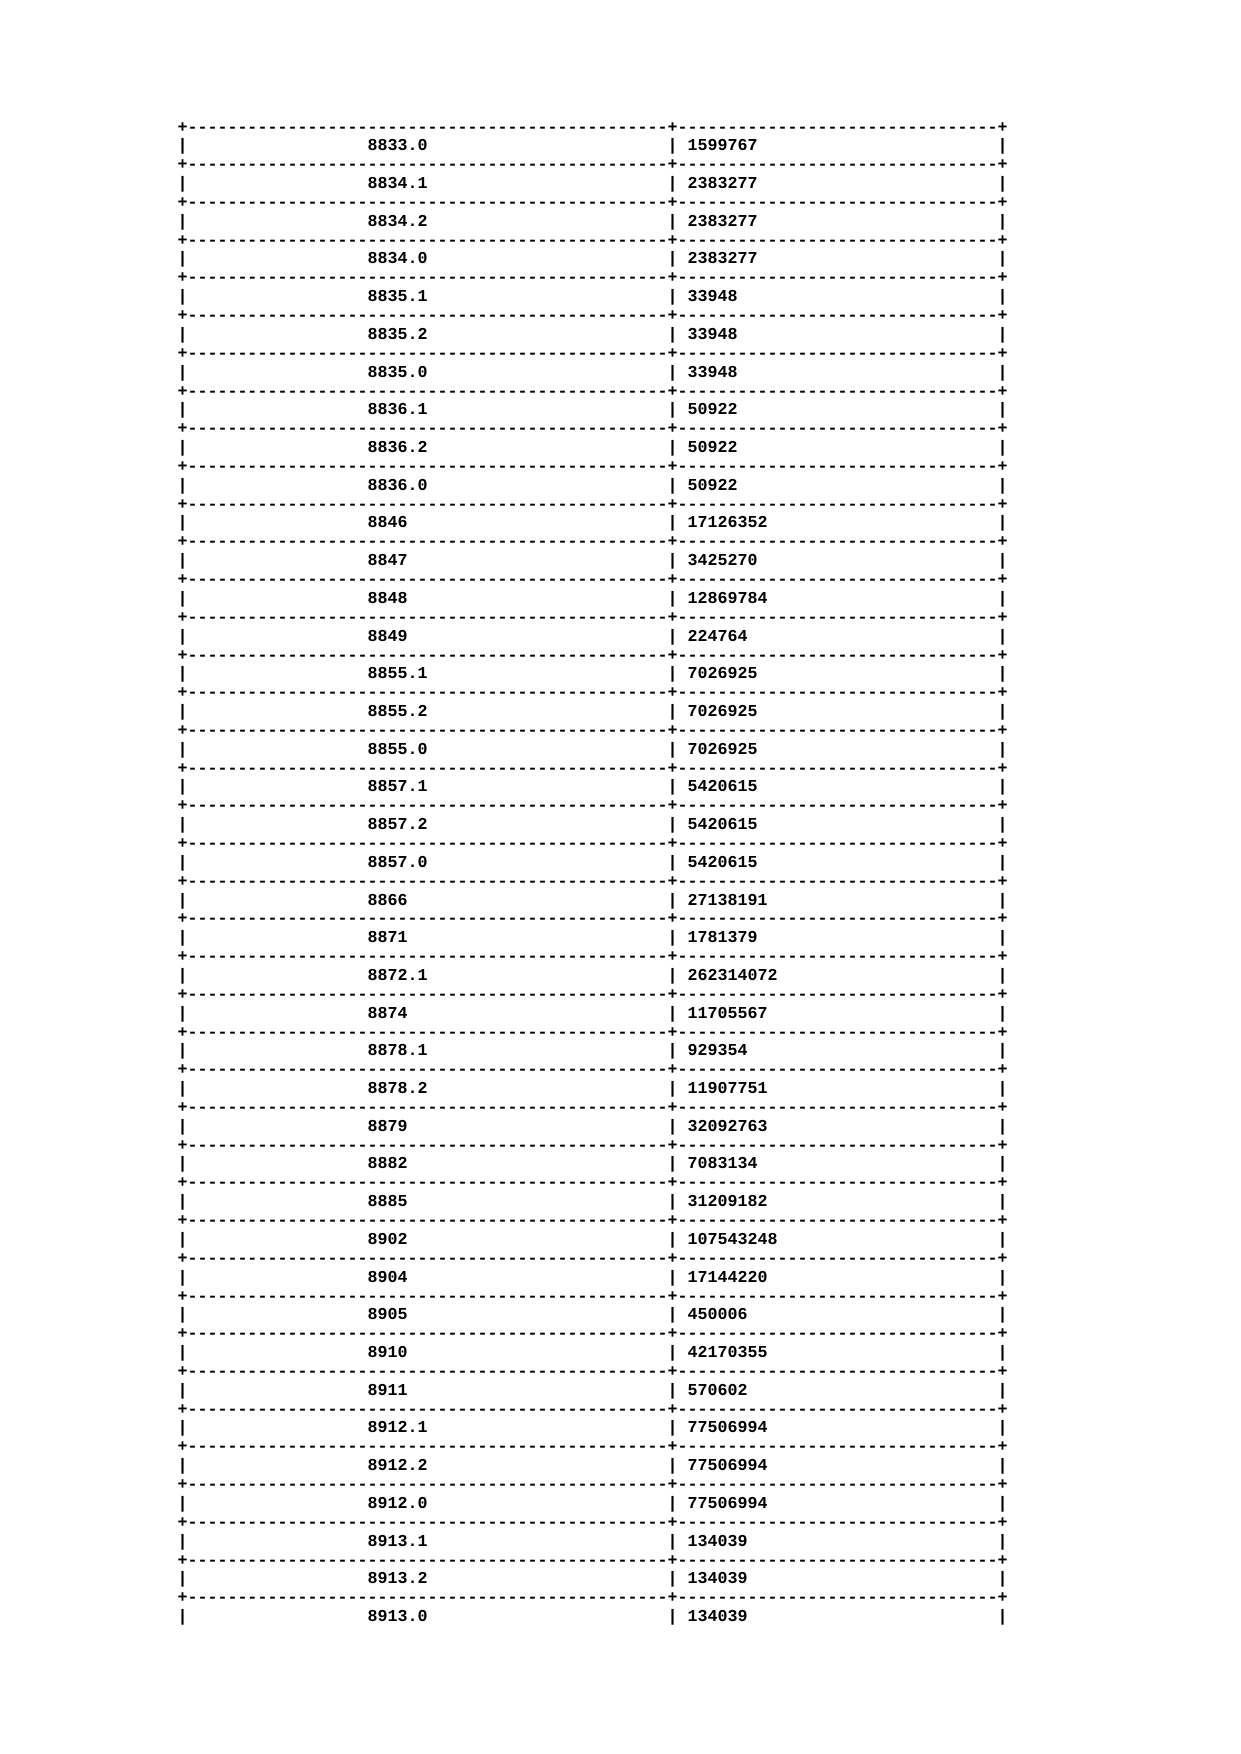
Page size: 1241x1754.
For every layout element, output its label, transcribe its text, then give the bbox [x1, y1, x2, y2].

text +------------------------------------------------+--------------------------------+ [177, 1212, 1152, 1231]
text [177, 1551, 1152, 1570]
text +------------------------------------------------+--------------------------------+ [177, 834, 1152, 853]
text +------------------------------------------------+--------------------------------+ [177, 759, 1152, 778]
text | 8834.2 | 2383277 | [177, 212, 1152, 231]
text +------------------------------------------------+--------------------------------+ [177, 495, 1152, 514]
text | 8835.1 | 33948 | [177, 288, 1152, 307]
text +------------------------------------------------+--------------------------------+ [177, 684, 1152, 703]
text | 8912.2 | 77506994 | [177, 1457, 1152, 1476]
text +------------------------------------------------+--------------------------------+ [177, 269, 1152, 288]
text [177, 1589, 1152, 1608]
text | 8833.0 | 1599767 | [177, 137, 1152, 156]
text +------------------------------------------------+--------------------------------+ [177, 1023, 1152, 1042]
text +------------------------------------------------+--------------------------------+ [177, 646, 1152, 665]
text | 8855.1 | 7026925 | [177, 665, 1152, 684]
text | 8866 | 27138191 | [177, 891, 1152, 910]
text +------------------------------------------------+--------------------------------+ [177, 1476, 1152, 1494]
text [177, 156, 1152, 175]
text | 8885 | 31209182 | [177, 1193, 1152, 1212]
text | 8855.0 | 7026925 | [177, 740, 1152, 759]
text +------------------------------------------------+--------------------------------+ [177, 533, 1152, 552]
text +------------------------------------------------+--------------------------------+ [177, 1513, 1152, 1532]
text | 8834.1 | 2383277 | [177, 175, 1152, 193]
text | 8855.2 | 7026925 | [177, 703, 1152, 721]
text +------------------------------------------------+--------------------------------+ [177, 231, 1152, 250]
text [177, 118, 1152, 137]
text +------------------------------------------------+--------------------------------+ [177, 1136, 1152, 1155]
text +------------------------------------------------+--------------------------------+ [177, 344, 1152, 363]
text | 8912.1 | 77506994 | [177, 1419, 1152, 1438]
text +------------------------------------------------+--------------------------------+ [177, 1249, 1152, 1268]
text | 8913.2 | 134039 | [177, 1570, 1152, 1589]
text +------------------------------------------------+--------------------------------+ [177, 1362, 1152, 1381]
text +------------------------------------------------+--------------------------------+ [177, 985, 1152, 1004]
text | 8849 | 224764 | [177, 627, 1152, 646]
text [177, 193, 1152, 212]
text | 8878.2 | 11907751 | [177, 1080, 1152, 1098]
text +------------------------------------------------+--------------------------------+ [177, 1325, 1152, 1344]
text | 8846 | 17126352 | [177, 514, 1152, 533]
text +------------------------------------------------+--------------------------------+ [177, 1438, 1152, 1457]
text +------------------------------------------------+--------------------------------+ [177, 571, 1152, 589]
text | 8905 | 450006 | [177, 1306, 1152, 1325]
text | 8902 | 107543248 | [177, 1231, 1152, 1249]
text | 8904 | 17144220 | [177, 1268, 1152, 1287]
text | 8882 | 7083134 | [177, 1155, 1152, 1174]
text +------------------------------------------------+--------------------------------+ [177, 457, 1152, 476]
text | 8847 | 3425270 | [177, 552, 1152, 571]
text +------------------------------------------------+--------------------------------+ [177, 948, 1152, 967]
text | 8857.1 | 5420615 | [177, 778, 1152, 797]
text | 8836.2 | 50922 | [177, 439, 1152, 457]
text | 8879 | 32092763 | [177, 1117, 1152, 1136]
text +------------------------------------------------+--------------------------------+ [177, 1174, 1152, 1193]
text +------------------------------------------------+--------------------------------+ [177, 721, 1152, 740]
text | 8872.1 | 262314072 | [177, 967, 1152, 985]
text | 8874 | 11705567 | [177, 1004, 1152, 1023]
text | 8910 | 42170355 | [177, 1344, 1152, 1362]
text | 8835.0 | 33948 | [177, 363, 1152, 382]
text | 8848 | 12869784 | [177, 589, 1152, 608]
text +------------------------------------------------+--------------------------------+ [177, 1098, 1152, 1117]
text | 8834.0 | 2383277 | [177, 250, 1152, 269]
text | 8913.0 | 134039 | [177, 1608, 1152, 1626]
text | 8913.1 | 134039 | [177, 1532, 1152, 1551]
text +------------------------------------------------+--------------------------------+ [177, 608, 1152, 627]
text | 8857.2 | 5420615 | [177, 816, 1152, 834]
text | 8871 | 1781379 | [177, 929, 1152, 948]
text | 8911 | 570602 | [177, 1381, 1152, 1400]
text | 8835.2 | 33948 | [177, 326, 1152, 344]
text +------------------------------------------------+--------------------------------+ [177, 1061, 1152, 1080]
text | 8878.1 | 929354 | [177, 1042, 1152, 1061]
text | 8836.1 | 50922 | [177, 401, 1152, 420]
text +------------------------------------------------+--------------------------------+ [177, 872, 1152, 891]
text +------------------------------------------------+--------------------------------+ [177, 1400, 1152, 1419]
text +------------------------------------------------+--------------------------------+ [177, 307, 1152, 326]
text | 8836.0 | 50922 | [177, 476, 1152, 495]
text +------------------------------------------------+--------------------------------+ [177, 382, 1152, 401]
text +------------------------------------------------+--------------------------------+ [177, 797, 1152, 816]
text +------------------------------------------------+--------------------------------+ [177, 1287, 1152, 1306]
text | 8912.0 | 77506994 | [177, 1494, 1152, 1513]
text +------------------------------------------------+--------------------------------+ [177, 420, 1152, 439]
text +------------------------------------------------+--------------------------------+ [177, 910, 1152, 929]
text | 8857.0 | 5420615 | [177, 853, 1152, 872]
